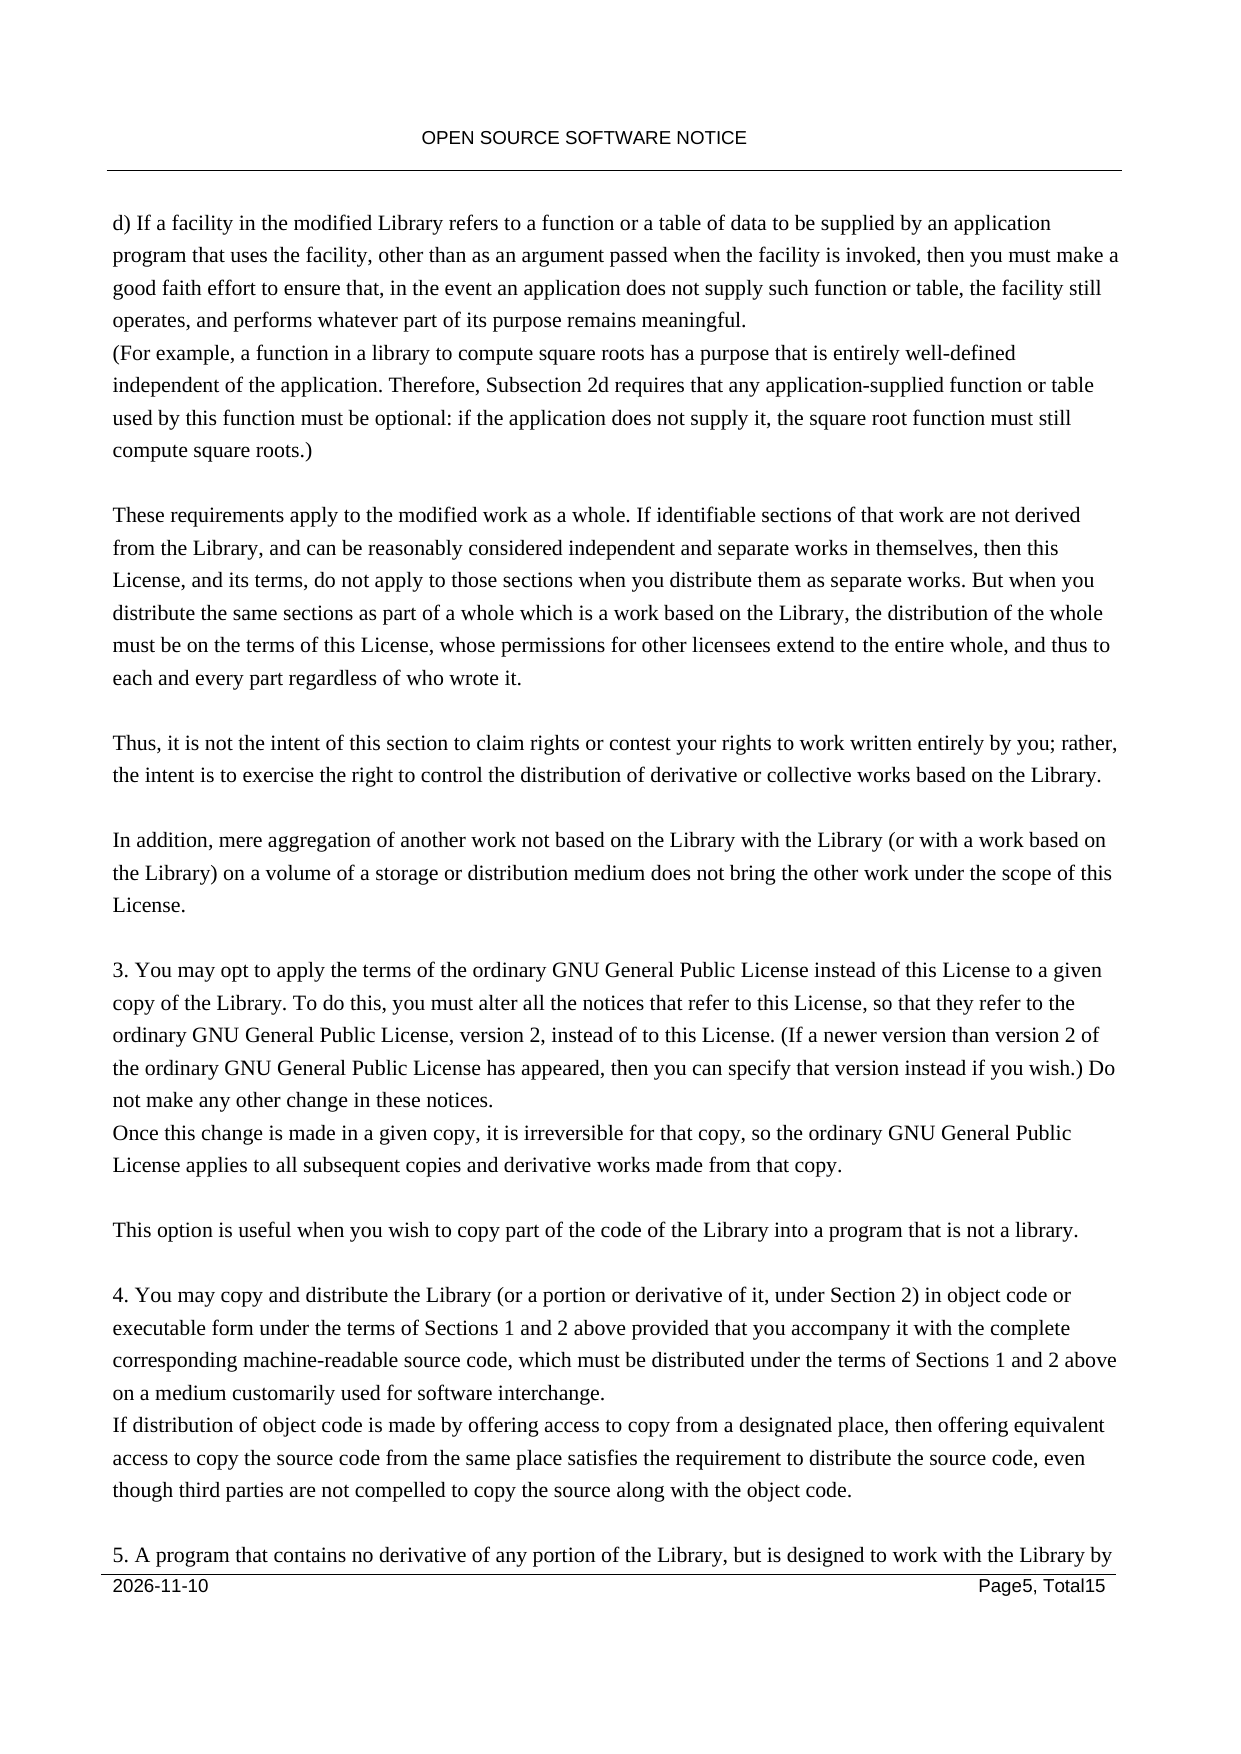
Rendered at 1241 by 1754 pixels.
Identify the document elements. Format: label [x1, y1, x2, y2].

text [112, 206, 1128, 1571]
